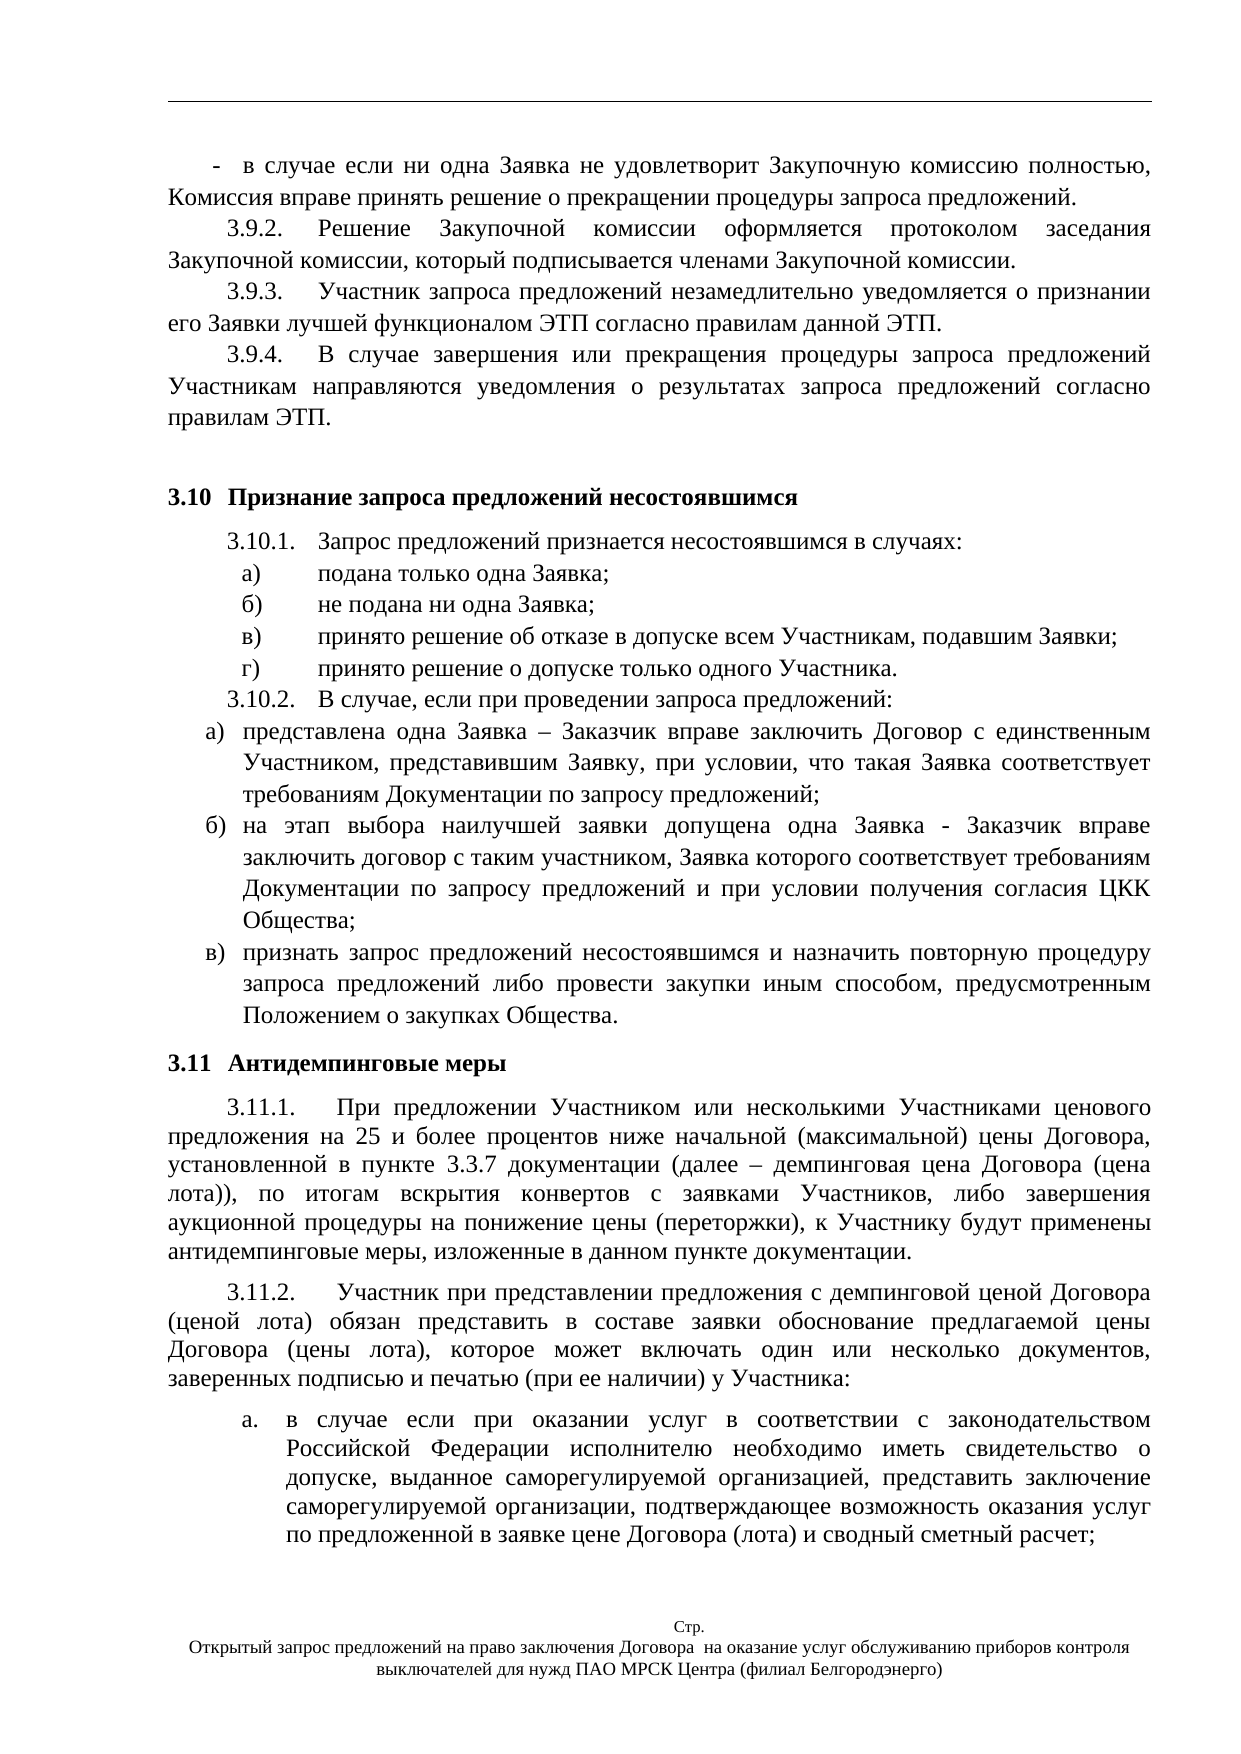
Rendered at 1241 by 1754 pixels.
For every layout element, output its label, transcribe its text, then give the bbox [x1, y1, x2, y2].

list не подана ни одна Заявка; [168, 589, 1152, 618]
list представлена одна Заявка – Заказчик вправе заключить Договор с единственным Участником, представившим Заявку, при условии, что такая Заявка соответствует требованиям Документации по запросу предложений; [205, 716, 1152, 808]
list в случае если ни одна Заявка не удовлетворит Закупочную комиссию полностью, Комиссия вправе принять решение о прекращении процедуры запроса предложений. [168, 150, 1152, 210]
subtitle Антидемпинговые меры [168, 1048, 1152, 1077]
list принято решение об отказе в допуске всем Участникам, подавшим Заявки; [168, 621, 1152, 650]
list Участник при представлении предложения с демпинговой ценой Договора (ценой лота) обязан представить в составе заявки обоснование предлагаемой цены Договора (цены лота), которое может включать один или несколько документов, заверенных подписью и печатью (при ее наличии) у Участника: [168, 1277, 1152, 1392]
list подана только одна Заявка; [168, 558, 1152, 587]
list признать запрос предложений несостоявшимся и назначить повторную процедуру запроса предложений либо провести закупки иным способом, предусмотренным Положением о закупках Общества. [205, 937, 1152, 1028]
list в случае если при оказании услуг в соответствии с законодательством Российской Федерации исполнителю необходимо иметь свидетельство о допуске, выданное саморегулируемой организацией, представить заключение саморегулируемой организации, подтверждающее возможность оказания услуг по предложенной в заявке цене Договора (лота) и сводный сметный расчет; [241, 1404, 1152, 1548]
list В случае завершения или прекращения процедуры запроса предложений Участникам направляются уведомления о результатах запроса предложений согласно правилам ЭТП. [168, 339, 1152, 431]
list Решение Закупочной комиссии оформляется протоколом заседания Закупочной комиссии, который подписывается членами Закупочной комиссии. [168, 213, 1152, 273]
list на этап выбора наилучшей заявки допущена одна Заявка - Заказчик вправе заключить договор с таким участником, Заявка которого соответствует требованиям Документации по запросу предложений и при условии получения согласия ЦКК Общества; [205, 810, 1152, 934]
list принято решение о допуске только одного Участника. [168, 653, 1152, 681]
list В случае, если при проведении запроса предложений: [168, 684, 1152, 713]
list Участник запроса предложений незамедлительно уведомляется о признании его Заявки лучшей функционалом ЭТП согласно правилам данной ЭТП. [168, 276, 1152, 337]
list Запрос предложений признается несостоявшимся в случаях: [168, 526, 1152, 555]
subtitle Признание запроса предложений несостоявшимся [168, 482, 1152, 511]
